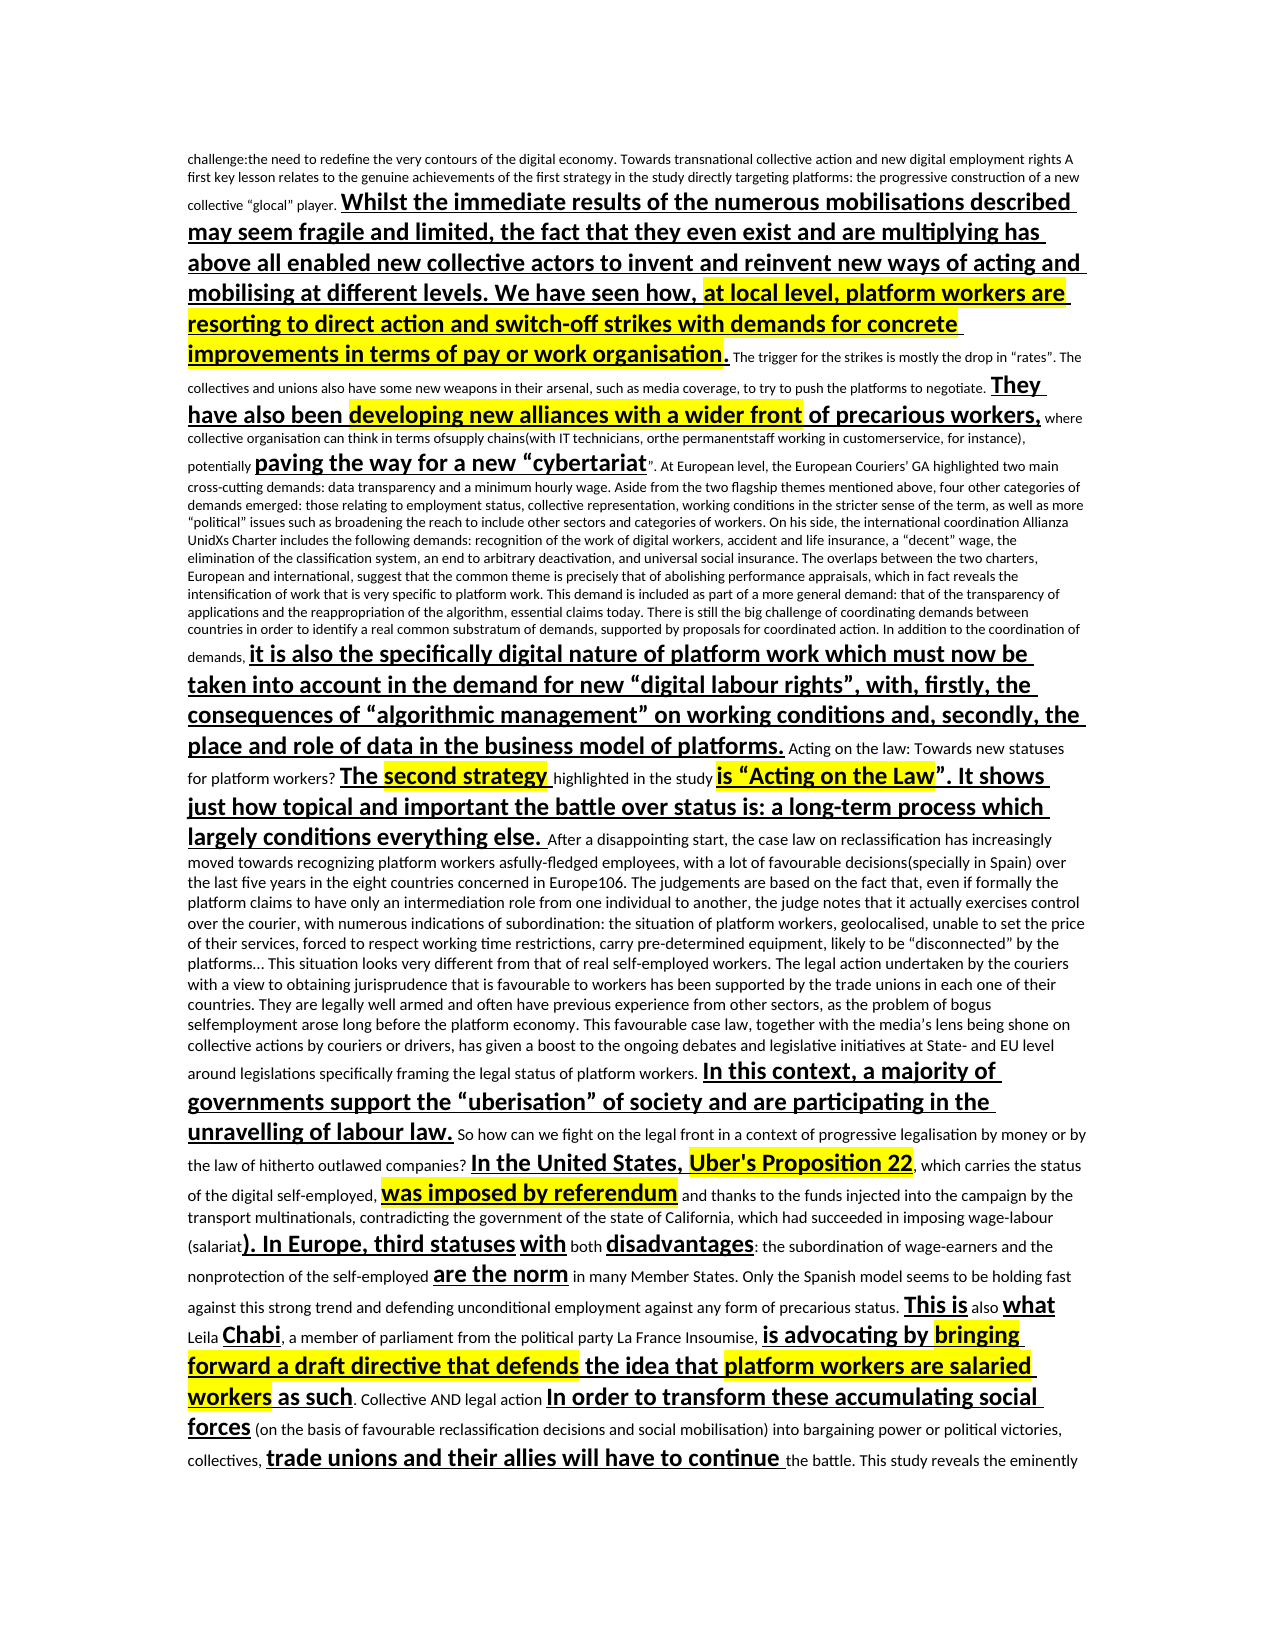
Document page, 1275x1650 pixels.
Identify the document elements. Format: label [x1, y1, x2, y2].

text [187, 274, 1087, 1472]
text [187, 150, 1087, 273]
